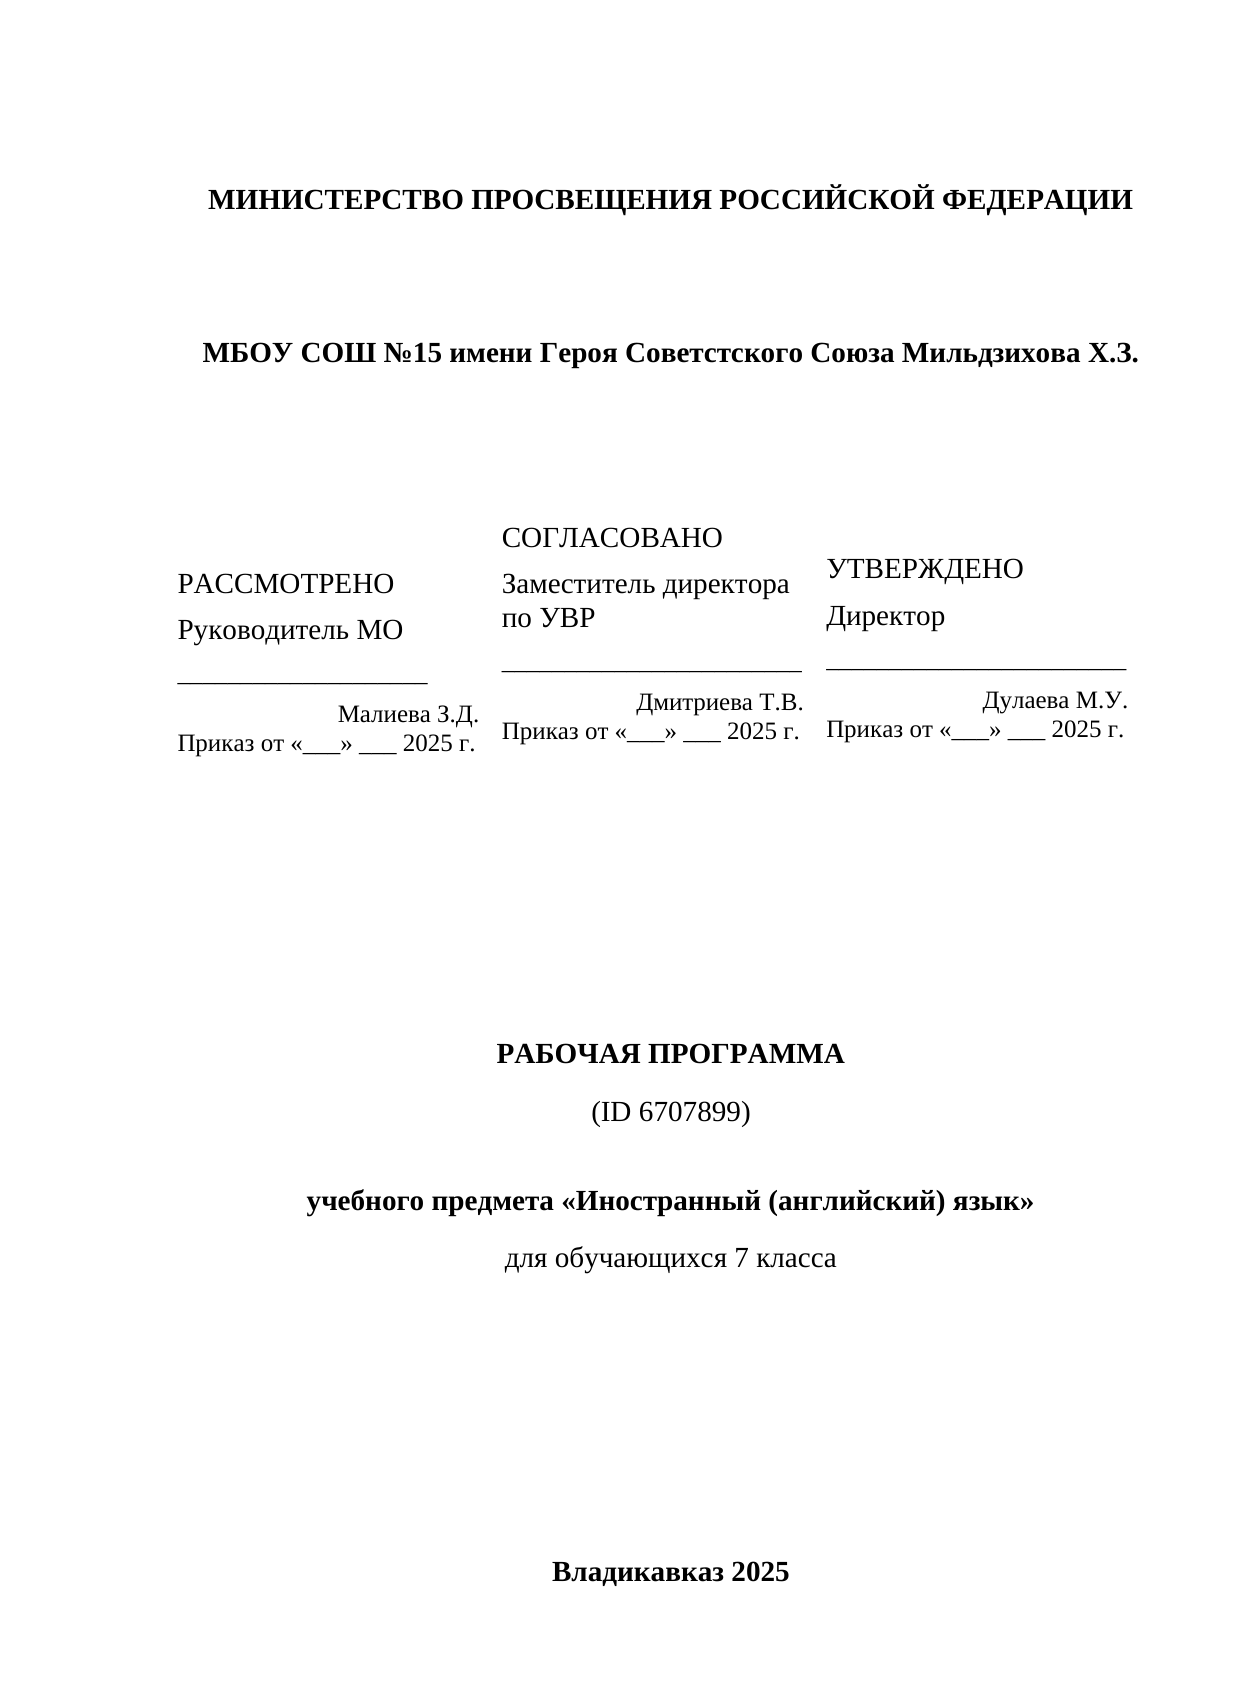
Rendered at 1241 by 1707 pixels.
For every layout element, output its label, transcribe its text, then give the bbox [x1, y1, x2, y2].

text МИНИСТЕРСТВО ПРОСВЕЩЕНИЯ РОССИЙСКОЙ ФЕДЕРАЦИИ [190, 182, 1152, 216]
table_header РАССМОТРЕНО Руководитель МО ____________________ Малиева З.Д. Приказ от «___» ___ 2025 г. [166, 520, 490, 843]
text для обучающихся 7 класса [190, 1240, 1152, 1273]
text учебного предмета «Иностранный (английский) язык» [190, 1183, 1152, 1216]
text (ID 6707899) [190, 1094, 1152, 1127]
table_header УТВЕРЖДЕНО Директор ________________________ Дулаева М.У. Приказ от «___» ___ 2025 г. [815, 520, 1139, 843]
text РАБОЧАЯ ПРОГРАММА [190, 1037, 1152, 1070]
text МБОУ СОШ №15 имени Героя Советстского Союза Мильдзихова Х.З. [190, 335, 1152, 368]
text Владикавказ 2025 [190, 1554, 1152, 1588]
table_header СОГЛАСОВАНО Заместитель директора по УВР ________________________ Дмитриева Т.В. Приказ от «___» ___ 2025 г. [490, 520, 815, 843]
